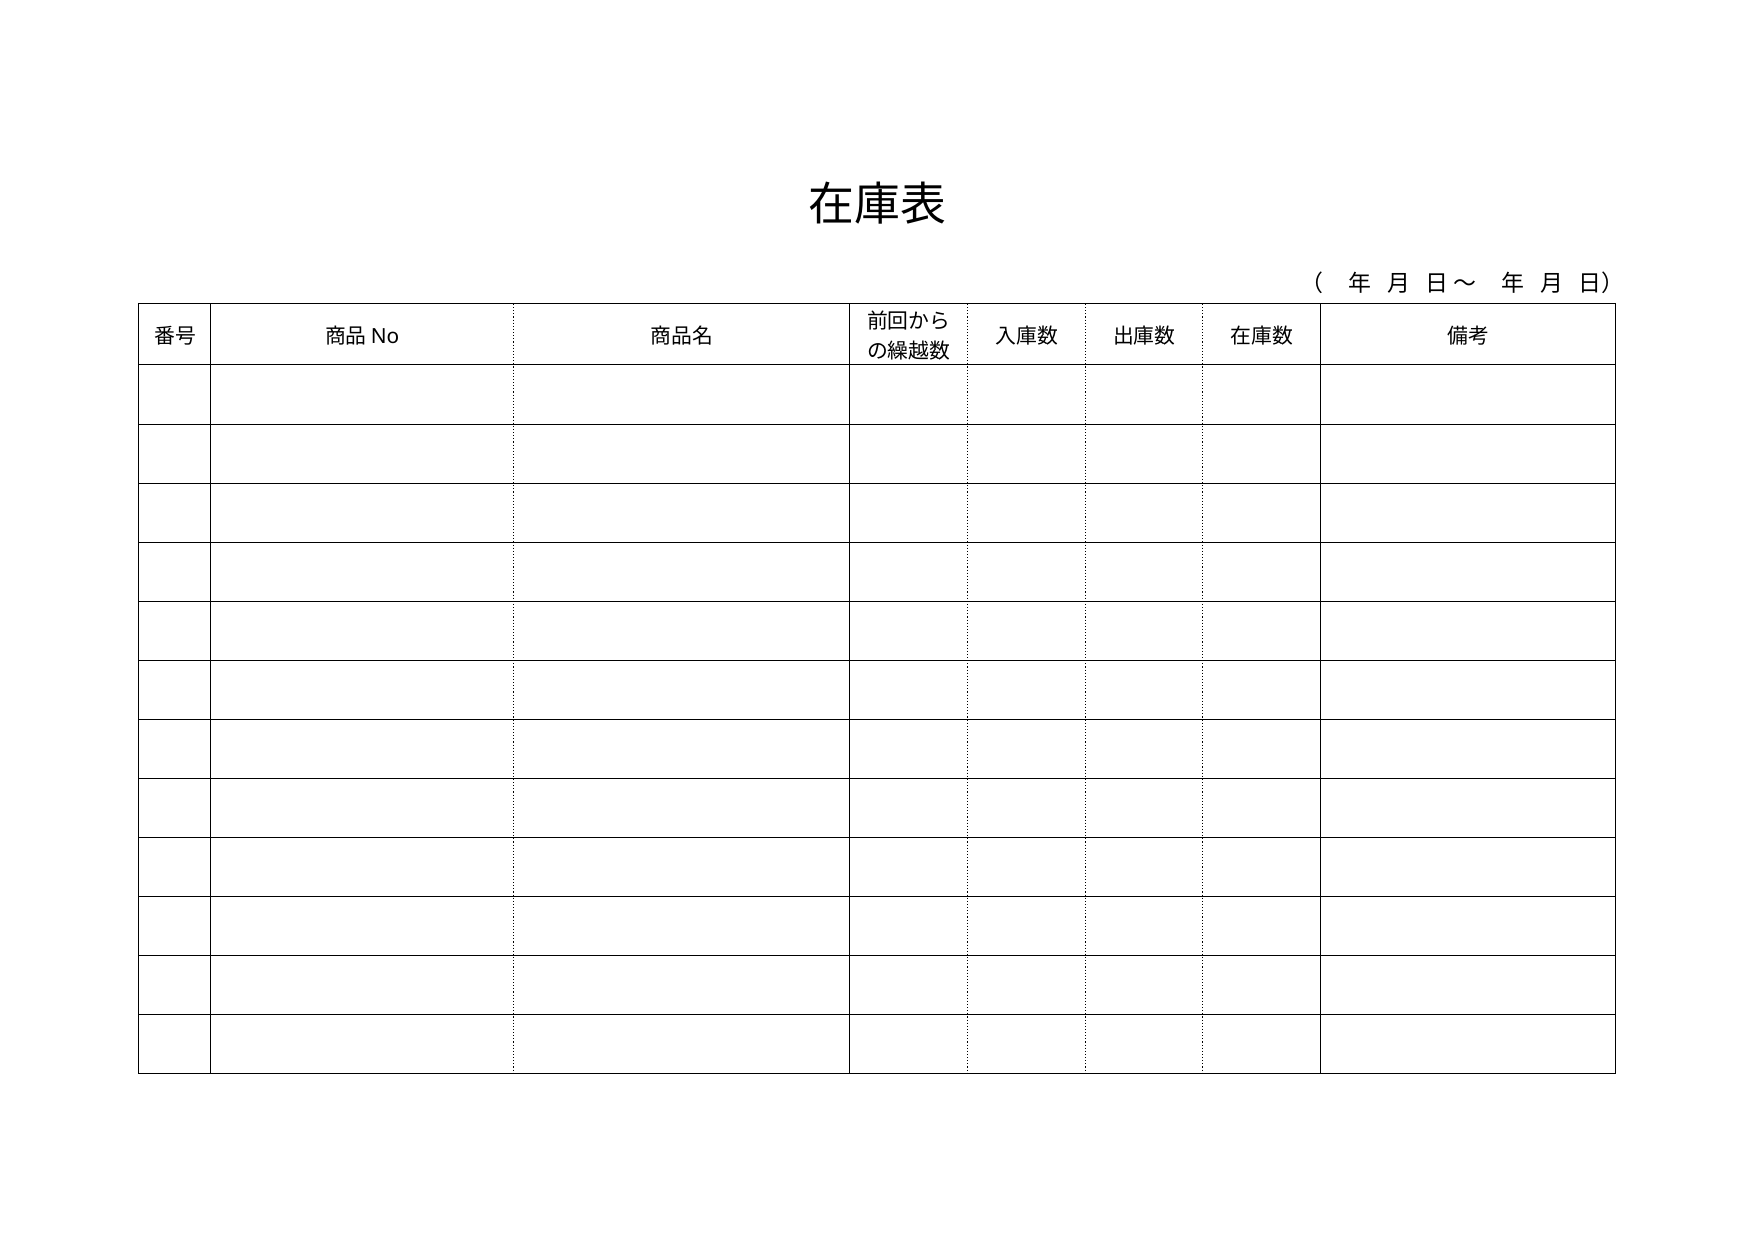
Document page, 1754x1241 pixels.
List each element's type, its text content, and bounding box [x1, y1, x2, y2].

table_cell [1203, 897, 1320, 955]
table_cell [1085, 365, 1203, 423]
table_cell [139, 956, 210, 1014]
table_header 番号 [139, 304, 210, 364]
table_header 入庫数 [968, 304, 1085, 364]
table_cell [211, 484, 513, 542]
table_cell [1085, 1015, 1203, 1073]
table_cell [1203, 543, 1320, 601]
table_cell [139, 720, 210, 778]
table_cell [850, 365, 967, 423]
table_cell [1203, 838, 1320, 896]
table_cell [1203, 1015, 1320, 1073]
table_cell [968, 1015, 1085, 1073]
table_cell [513, 897, 849, 955]
table_cell [850, 484, 967, 542]
table_cell [850, 661, 967, 719]
table_cell [968, 484, 1085, 542]
table_cell [1321, 838, 1615, 896]
table_cell [1321, 1015, 1615, 1073]
table_cell [211, 779, 513, 837]
table_cell [1321, 602, 1615, 660]
table_cell [211, 1015, 513, 1073]
table_cell [513, 838, 849, 896]
table_cell [513, 956, 849, 1014]
table_cell [513, 661, 849, 719]
table_cell [1085, 956, 1203, 1014]
table_cell [513, 543, 849, 601]
table_cell [211, 425, 513, 482]
table_cell [139, 365, 210, 423]
table_cell [1085, 602, 1203, 660]
table_cell [513, 720, 849, 778]
table_cell [850, 897, 967, 955]
table_cell [139, 1015, 210, 1073]
table_cell [513, 365, 849, 423]
table_cell [513, 1015, 849, 1073]
table_cell [1203, 484, 1320, 542]
text 在庫表 [118, 167, 1636, 233]
table_cell [968, 425, 1085, 482]
table_cell [1203, 720, 1320, 778]
table_cell [968, 779, 1085, 837]
table_cell [1203, 779, 1320, 837]
table_header 商品No [211, 304, 513, 364]
table_cell [1321, 720, 1615, 778]
table_cell [968, 838, 1085, 896]
table_cell [1085, 838, 1203, 896]
text （ 年 月 日 ～ 年 月 日） [118, 265, 1624, 298]
table_cell [1321, 365, 1615, 423]
table_cell [139, 661, 210, 719]
table_header 備考 [1321, 304, 1615, 364]
table_cell [513, 779, 849, 837]
table_cell [850, 779, 967, 837]
table_header 出庫数 [1085, 304, 1203, 364]
table_cell [968, 956, 1085, 1014]
table_cell [139, 543, 210, 601]
table_cell [1085, 720, 1203, 778]
table_header 商品名 [513, 304, 849, 364]
table_cell [1203, 661, 1320, 719]
table_cell [1321, 956, 1615, 1014]
table_header 前回からの繰越数 [850, 304, 967, 364]
table_cell [1321, 484, 1615, 542]
table_cell [850, 543, 967, 601]
table_cell [211, 720, 513, 778]
table_cell [1085, 425, 1203, 482]
table_cell [1085, 543, 1203, 601]
table_cell [1085, 661, 1203, 719]
table_cell [1085, 779, 1203, 837]
table_cell [1085, 897, 1203, 955]
table_cell [211, 956, 513, 1014]
table_cell [139, 602, 210, 660]
table_cell [968, 661, 1085, 719]
table_cell [968, 897, 1085, 955]
table_cell [139, 838, 210, 896]
table_cell [1203, 425, 1320, 482]
table_cell [139, 779, 210, 837]
table_cell [211, 838, 513, 896]
table_cell [1203, 602, 1320, 660]
table_cell [513, 602, 849, 660]
table_cell [850, 838, 967, 896]
table_cell [850, 602, 967, 660]
table_header 在庫数 [1203, 304, 1320, 364]
table_cell [850, 425, 967, 482]
table_cell [850, 1015, 967, 1073]
table_cell [139, 425, 210, 482]
table_cell [968, 602, 1085, 660]
table_cell [1321, 543, 1615, 601]
table_cell [1321, 779, 1615, 837]
table_cell [1085, 484, 1203, 542]
table_cell [211, 661, 513, 719]
table_cell [968, 543, 1085, 601]
table_cell [850, 720, 967, 778]
table_cell [211, 602, 513, 660]
table_cell [968, 365, 1085, 423]
table_cell [1203, 365, 1320, 423]
table_cell [1203, 956, 1320, 1014]
table_cell [850, 956, 967, 1014]
table_cell [211, 365, 513, 423]
table_cell [211, 897, 513, 955]
table_cell [1321, 897, 1615, 955]
table_cell [139, 897, 210, 955]
table_cell [1321, 661, 1615, 719]
table_cell [1321, 425, 1615, 482]
table_cell [211, 543, 513, 601]
table_cell [513, 484, 849, 542]
table_cell [513, 425, 849, 482]
table_cell [139, 484, 210, 542]
table_cell [968, 720, 1085, 778]
